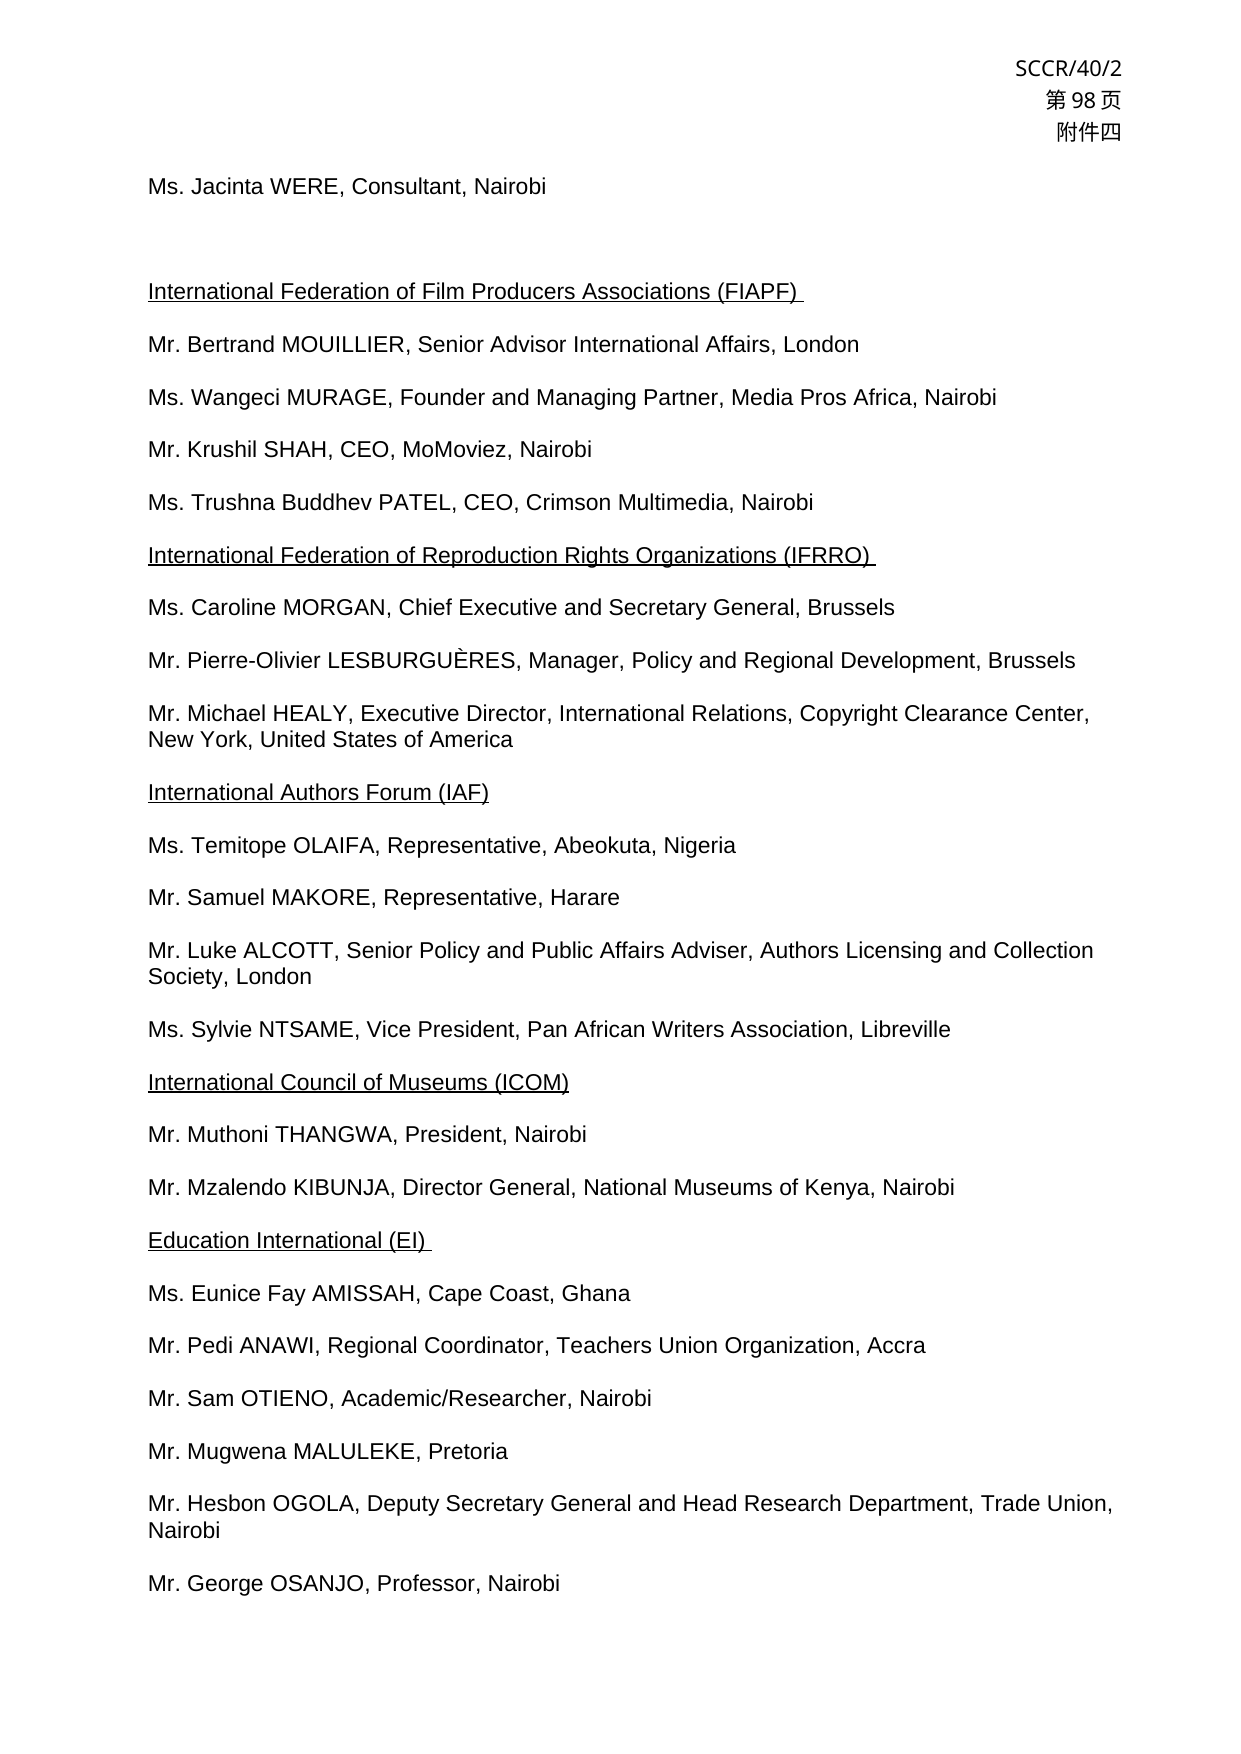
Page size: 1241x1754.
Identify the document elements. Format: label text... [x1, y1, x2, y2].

text Ms. Trushna Buddhev PATEL, CEO, Crimson Multimedia, Nairobi [148, 489, 1122, 515]
text Mr. Bertrand MOUILLIER, Senior Advisor International Affairs, London [148, 331, 1122, 357]
text Ms. Jacinta WERE, Consultant, Nairobi [148, 173, 1122, 199]
text Mr. Muthoni THANGWA, President, Nairobi [148, 1121, 1122, 1148]
text Ms. Temitope OLAIFA, Representative, Abeokuta, Nigeria [148, 832, 1122, 858]
text Mr. Pedi ANAWI, Regional Coordinator, Teachers Union Organization, Accra [148, 1332, 1122, 1359]
text Ms. Sylvie NTSAME, Vice President, Pan African Writers Association, Libreville [148, 1016, 1122, 1042]
text International Federation of Reproduction Rights Organizations (IFRRO) [148, 542, 1122, 568]
text Mr. Mugwena MALULEKE, Pretoria [148, 1438, 1122, 1464]
text International Federation of Film Producers Associations (FIAPF) [148, 278, 1122, 304]
text Mr. Samuel MAKORE, Representative, Harare [148, 884, 1122, 911]
text International Authors Forum (IAF) [148, 779, 1122, 805]
text Mr. Michael HEALY, Executive Director, International Relations, Copyright Clearance Center, New York, United States of America [148, 700, 1122, 752]
text Education International (EI) [148, 1227, 1122, 1253]
text Mr. Luke ALCOTT, Senior Policy and Public Affairs Adviser, Authors Licensing and Collection Society, London [148, 937, 1122, 990]
text Mr. Pierre-Olivier LESBURGUÈRES, Manager, Policy and Regional Development, Brussels [148, 647, 1122, 673]
text Mr. Mzalendo KIBUNJA, Director General, National Museums of Kenya, Nairobi [148, 1174, 1122, 1201]
text Mr. Sam OTIENO, Academic/Researcher, Nairobi [148, 1385, 1122, 1411]
text Ms. Caroline MORGAN, Chief Executive and Secretary General, Brussels [148, 594, 1122, 621]
text Mr. Krushil SHAH, CEO, MoMoviez, Nairobi [148, 436, 1122, 463]
text Ms. Wangeci MURAGE, Founder and Managing Partner, Media Pros Africa, Nairobi [148, 383, 1122, 410]
text Mr. Hesbon OGOLA, Deputy Secretary General and Head Research Department, Trade Union, Nairobi [148, 1490, 1122, 1543]
text Ms. Eunice Fay AMISSAH, Cape Coast, Ghana [148, 1279, 1122, 1306]
text Mr. George OSANJO, Professor, Nairobi [148, 1569, 1122, 1596]
text International Council of Museums (ICOM) [148, 1069, 1122, 1095]
